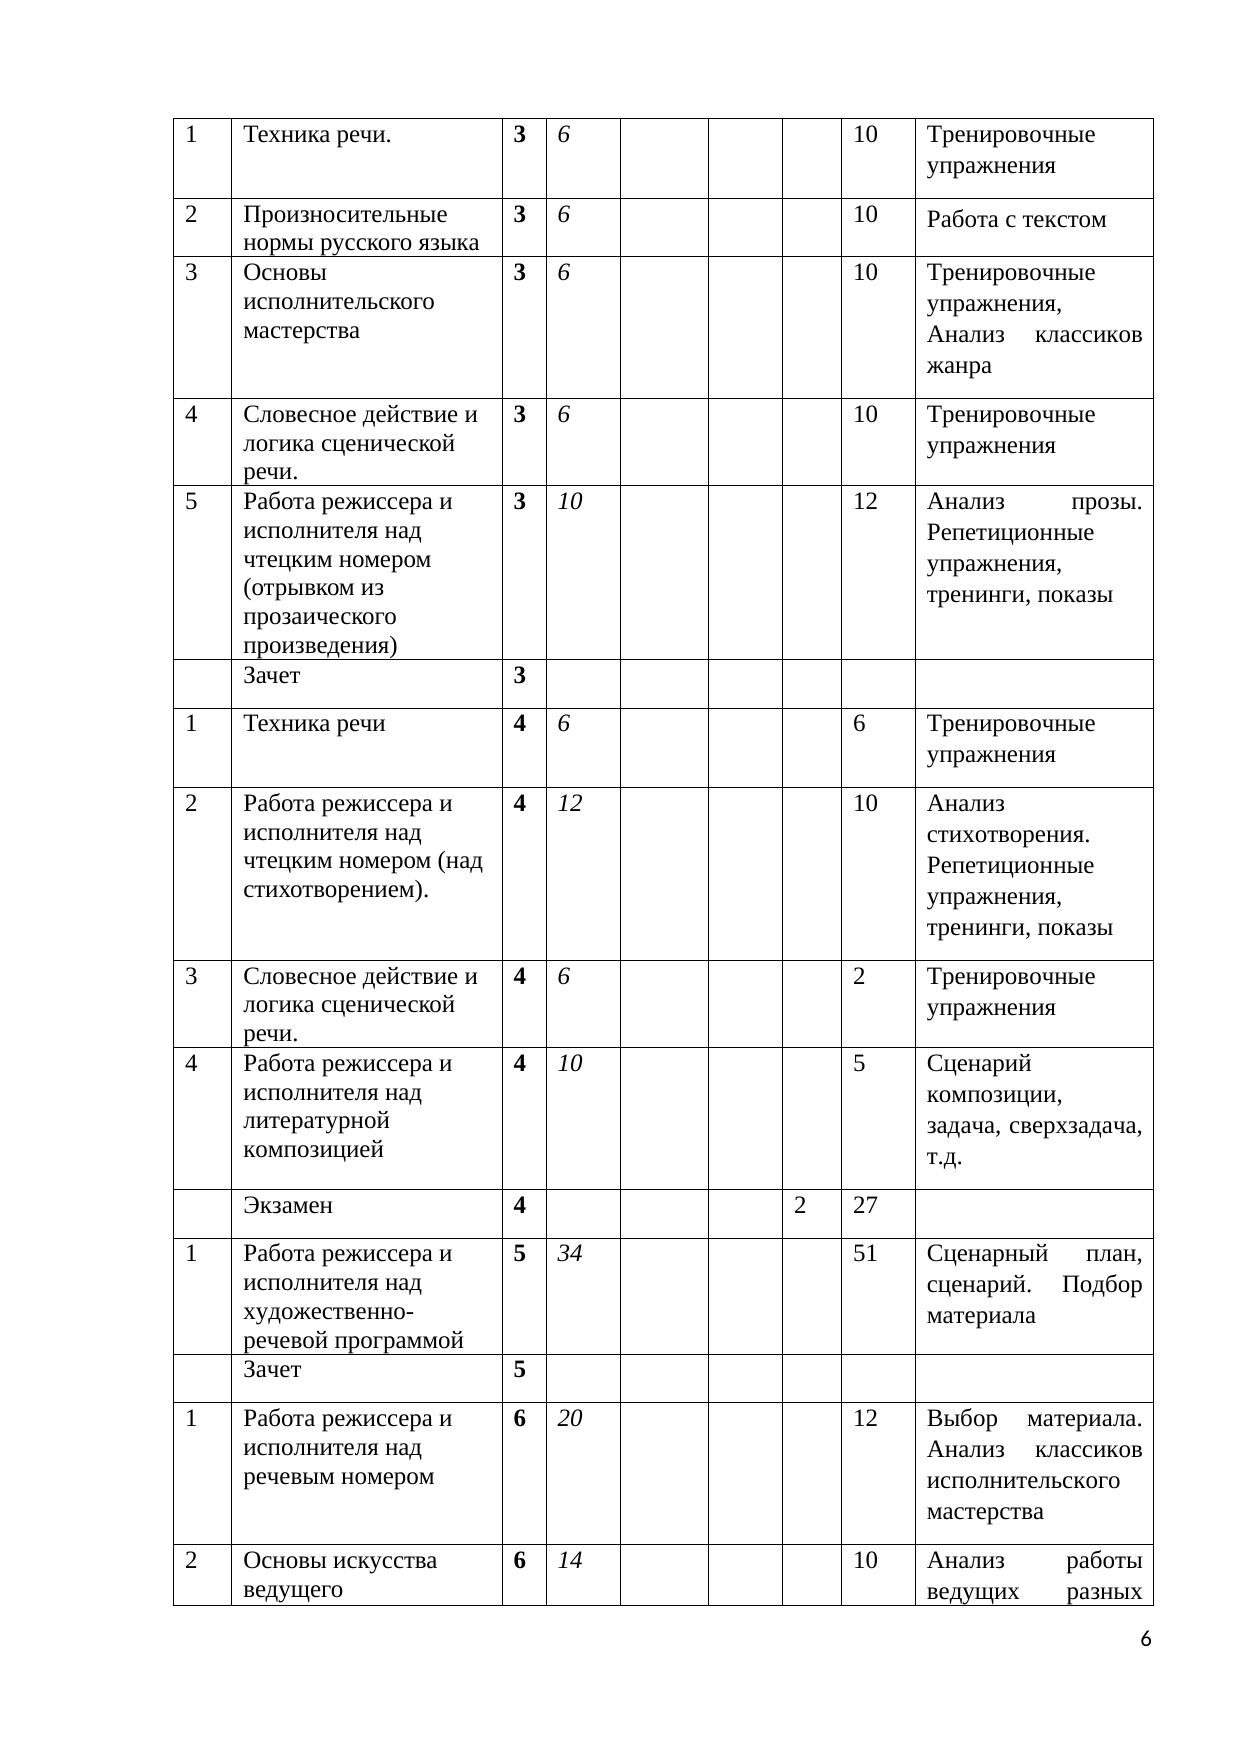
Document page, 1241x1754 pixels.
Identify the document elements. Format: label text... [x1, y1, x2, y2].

table_cell Работа с текстом [916, 199, 1153, 256]
table_cell 3 [503, 257, 546, 398]
table_cell [709, 660, 782, 707]
table_cell [174, 1355, 231, 1402]
table_cell 3 [174, 257, 231, 398]
table_cell [783, 1545, 841, 1605]
table_cell 6 [547, 257, 620, 398]
table_cell 3 [503, 660, 546, 707]
table_cell 10 [547, 486, 620, 659]
table_cell Зачет [232, 1355, 502, 1402]
table_cell [709, 1355, 782, 1402]
table_cell 5 [503, 1239, 546, 1353]
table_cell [232, 1545, 502, 1605]
table_cell [783, 119, 841, 198]
table_cell [783, 257, 841, 398]
table_cell [842, 1355, 915, 1402]
table_cell [709, 486, 782, 659]
table_cell 4 [503, 709, 546, 787]
table_cell 6 [547, 961, 620, 1047]
table_cell [709, 199, 782, 256]
table_cell 10 [547, 1048, 620, 1189]
table_cell Анализ прозы. Репетиционные упражнения, тренинги, показы [916, 486, 1153, 659]
table_cell [916, 1355, 1153, 1402]
table_cell [916, 660, 1153, 707]
table_cell [621, 486, 708, 659]
table_cell Работа режиссера и исполнителя над чтецким номером (отрывком из прозаического произведения) [232, 486, 502, 659]
table_cell [709, 1190, 782, 1237]
table_cell Тренировочные упражнения [916, 399, 1153, 485]
table_cell 6 [547, 199, 620, 256]
table_cell 3 [503, 119, 546, 198]
table_cell 4 [174, 399, 231, 485]
table_cell Экзамен [232, 1190, 502, 1237]
table_cell 4 [503, 1048, 546, 1189]
table_cell 6 [547, 399, 620, 485]
table_cell [621, 1355, 708, 1402]
table_cell [709, 1403, 782, 1544]
table_cell 20 [547, 1403, 620, 1544]
table_cell [621, 1190, 708, 1237]
table_cell [916, 1190, 1153, 1237]
table_cell 6 [503, 1545, 546, 1605]
table_cell 1 [174, 1239, 231, 1353]
table_cell [547, 1190, 620, 1237]
table_cell [709, 1239, 782, 1353]
table_cell [783, 961, 841, 1047]
table_cell 1 [174, 119, 231, 198]
table_cell [783, 709, 841, 787]
table_cell Работа режиссера и исполнителя над чтецким номером (над стихотворением). [232, 788, 502, 960]
table_cell 27 [842, 1190, 915, 1237]
table_cell Работа режиссера и исполнителя над художественно-речевой программой [232, 1239, 502, 1353]
table_cell [621, 1048, 708, 1189]
table_cell [621, 788, 708, 960]
table_cell 12 [547, 788, 620, 960]
table_cell [709, 257, 782, 398]
table_cell Основы исполнительского мастерства [232, 257, 502, 398]
table_cell 1 [174, 1403, 231, 1544]
table_cell [709, 119, 782, 198]
table_cell [783, 788, 841, 960]
table_cell Зачет [232, 660, 502, 707]
table_cell 10 [842, 788, 915, 960]
table_cell [174, 660, 231, 707]
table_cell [916, 1545, 1153, 1605]
table_cell 14 [547, 1545, 620, 1605]
table_cell Работа режиссера и исполнителя над литературной композицией [232, 1048, 502, 1189]
table_cell Тренировочные упражнения [916, 119, 1153, 198]
table_cell Работа режиссера и исполнителя над речевым номером [232, 1403, 502, 1544]
table_cell 10 [842, 257, 915, 398]
table_cell [621, 1403, 708, 1544]
table_cell 6 [842, 709, 915, 787]
table_cell [783, 1048, 841, 1189]
table_cell 4 [503, 961, 546, 1047]
table_cell Словесное действие и логика сценической речи. [232, 961, 502, 1047]
table_cell [842, 660, 915, 707]
table_cell Тренировочные упражнения [916, 709, 1153, 787]
table_cell Словесное действие и логика сценической речи. [232, 399, 502, 485]
table_cell Произносительные нормы русского языка [232, 199, 502, 256]
table_cell 12 [842, 486, 915, 659]
table_cell 5 [842, 1048, 915, 1189]
table_cell [621, 709, 708, 787]
table_cell [783, 1239, 841, 1353]
table_cell 34 [547, 1239, 620, 1353]
table_cell [783, 486, 841, 659]
table_cell [783, 1355, 841, 1402]
table_cell [621, 660, 708, 707]
table_cell 3 [174, 961, 231, 1047]
table_cell [709, 1048, 782, 1189]
table_cell 51 [842, 1239, 915, 1353]
table_cell 2 [174, 788, 231, 960]
table_cell 2 [174, 199, 231, 256]
table_cell [621, 199, 708, 256]
table_cell 10 [842, 119, 915, 198]
table_cell 10 [842, 399, 915, 485]
table_cell 3 [503, 486, 546, 659]
table_cell [174, 1190, 231, 1237]
table_cell [709, 788, 782, 960]
table_cell [547, 1355, 620, 1402]
table_cell Тренировочные упражнения, Анализ классиков жанра [916, 257, 1153, 398]
table_cell 3 [503, 399, 546, 485]
table_cell Сценарный план, сценарий. Подбор материала [916, 1239, 1153, 1353]
table_cell [709, 399, 782, 485]
table_cell Техника речи [232, 709, 502, 787]
table_cell [621, 1239, 708, 1353]
table_cell 4 [503, 788, 546, 960]
table_cell 1 [174, 709, 231, 787]
table_cell 10 [842, 1545, 915, 1605]
table_cell 3 [503, 199, 546, 256]
table_cell 4 [503, 1190, 546, 1237]
table_cell [783, 1403, 841, 1544]
table_cell [621, 399, 708, 485]
table_cell [621, 257, 708, 398]
table_cell 4 [174, 1048, 231, 1189]
table_cell Выбор материала. Анализ классиков исполнительского мастерства [916, 1403, 1153, 1544]
table_cell 2 [174, 1545, 231, 1605]
table_cell 12 [842, 1403, 915, 1544]
table_cell 5 [503, 1355, 546, 1402]
table_cell [621, 961, 708, 1047]
table_cell [709, 1545, 782, 1605]
table_cell [783, 399, 841, 485]
table_cell 10 [842, 199, 915, 256]
table_cell [547, 660, 620, 707]
table_cell 2 [783, 1190, 841, 1237]
table_cell [709, 709, 782, 787]
table_cell [783, 660, 841, 707]
table_cell Техника речи. [232, 119, 502, 198]
table_cell 5 [174, 486, 231, 659]
table_cell [621, 1545, 708, 1605]
table_cell Сценарий композиции, задача, сверхзадача, т.д. [916, 1048, 1153, 1189]
table_cell [621, 119, 708, 198]
table_cell Анализ стихотворения. Репетиционные упражнения, тренинги, показы [916, 788, 1153, 960]
table_cell 6 [547, 119, 620, 198]
table_cell Тренировочные упражнения [916, 961, 1153, 1047]
table_cell 6 [547, 709, 620, 787]
table_cell 6 [503, 1403, 546, 1544]
table_cell 2 [842, 961, 915, 1047]
table_cell [783, 199, 841, 256]
table_cell [709, 961, 782, 1047]
